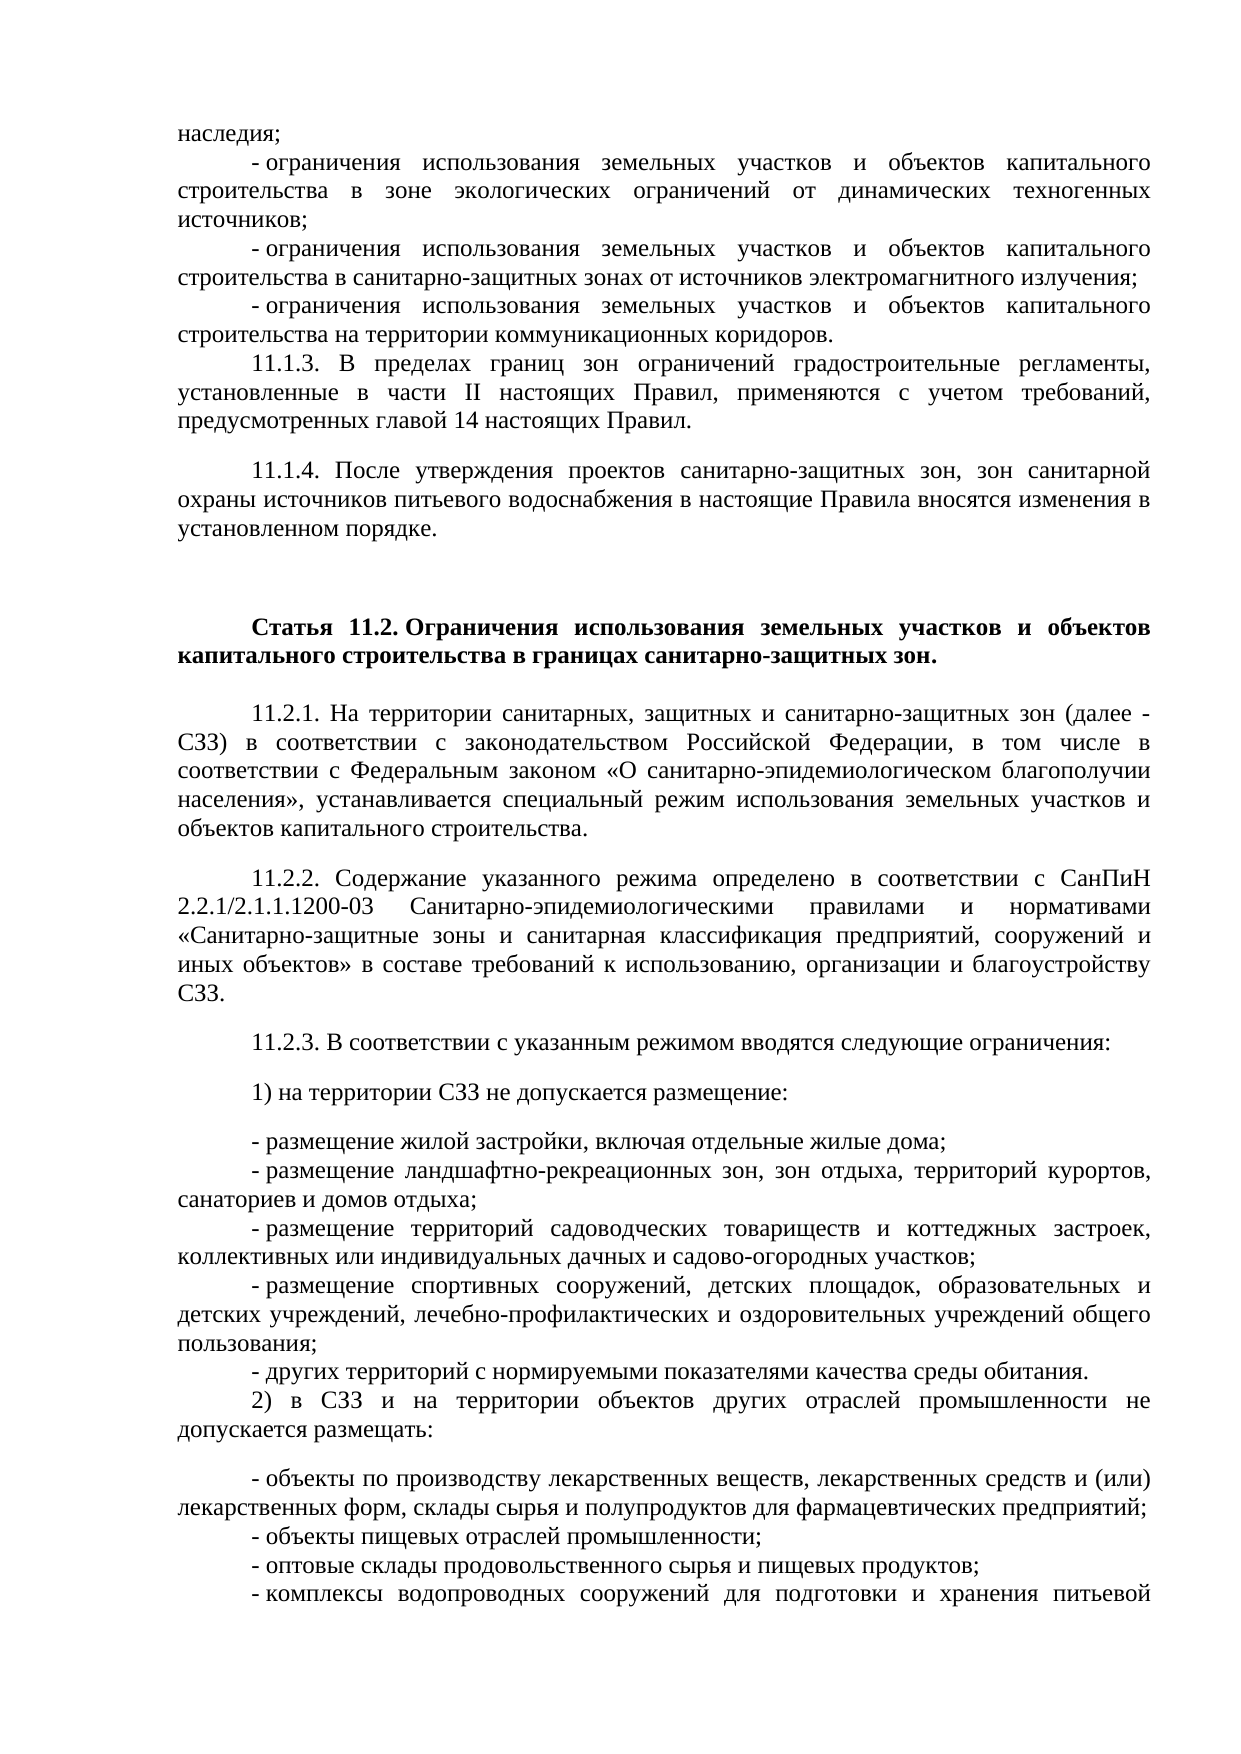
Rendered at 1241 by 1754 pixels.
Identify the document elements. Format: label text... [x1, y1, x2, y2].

list - ограничения использования земельных участков и объектов капитального строительства в зоне экологических ограничений от динамических техногенных источников; [177, 147, 1152, 233]
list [177, 1578, 1152, 1607]
text 11.2.2. Содержание указанного режима определено в соответствии с СанПиН 2.2.1/2.1.1.1200-03 Санитарно-эпидемиологическими правилами и нормативами «Санитарно-защитные зоны и санитарная классификация предприятий, сооружений и иных объектов» в составе требований к использованию, организации и благоустройству СЗЗ. [177, 863, 1152, 1006]
text 11.2.1. На территории санитарных, защитных и санитарно-защитных зон (далее - СЗЗ) в соответствии с законодательством Российской Федерации, в том числе в соответствии с Федеральным законом «О санитарно-эпидемиологическом благополучии населения», устанавливается специальный режим использования земельных участков и объектов капитального строительства. [177, 698, 1152, 842]
list - ограничения использования земельных участков и объектов капитального строительства на территории коммуникационных коридоров. [177, 291, 1152, 348]
list - размещение жилой застройки, включая отдельные жилые дома; [177, 1126, 1152, 1155]
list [177, 118, 1152, 147]
list - размещение спортивных сооружений, детских площадок, образовательных и детских учреждений, лечебно-профилактических и оздоровительных учреждений общего пользования; [177, 1270, 1152, 1356]
list - объекты пищевых отраслей промышленности; [177, 1521, 1152, 1550]
list - объекты по производству лекарственных веществ, лекарственных средств и (или) лекарственных форм, склады сырья и полупродуктов для фармацевтических предприятий; [177, 1463, 1152, 1521]
text 2) в СЗЗ и на территории объектов других отраслей промышленности не допускается размещать: [177, 1385, 1152, 1443]
text 11.1.4. После утверждения проектов санитарно-защитных зон, зон санитарной охраны источников питьевого водоснабжения в настоящие Правила вносятся изменения в установленном порядке. [177, 455, 1152, 541]
text 1) на территории СЗЗ не допускается размещение: [177, 1077, 1152, 1106]
text 11.2.3. В соответствии с указанным режимом вводятся следующие ограничения: [177, 1027, 1152, 1056]
list - размещение территорий садоводческих товариществ и коттеджных застроек, коллективных или индивидуальных дачных и садово-огородных участков; [177, 1213, 1152, 1270]
list - размещение ландшафтно-рекреационных зон, зон отдыха, территорий курортов, санаториев и домов отдыха; [177, 1155, 1152, 1213]
list - других территорий с нормируемыми показателями качества среды обитания. [177, 1356, 1152, 1385]
text 11.1.3. В пределах границ зон ограничений градостроительные регламенты, установленные в части II настоящих Правил, применяются с учетом требований, предусмотренных главой 14 настоящих Правил. [177, 348, 1152, 434]
list - оптовые склады продовольственного сырья и пищевых продуктов; [177, 1550, 1152, 1578]
list - ограничения использования земельных участков и объектов капитального строительства в санитарно-защитных зонах от источников электромагнитного излучения; [177, 233, 1152, 291]
list Статья 11.2. Ограничения использования земельных участков и объектов капитального строительства в границах санитарно-защитных зон. [177, 612, 1152, 669]
